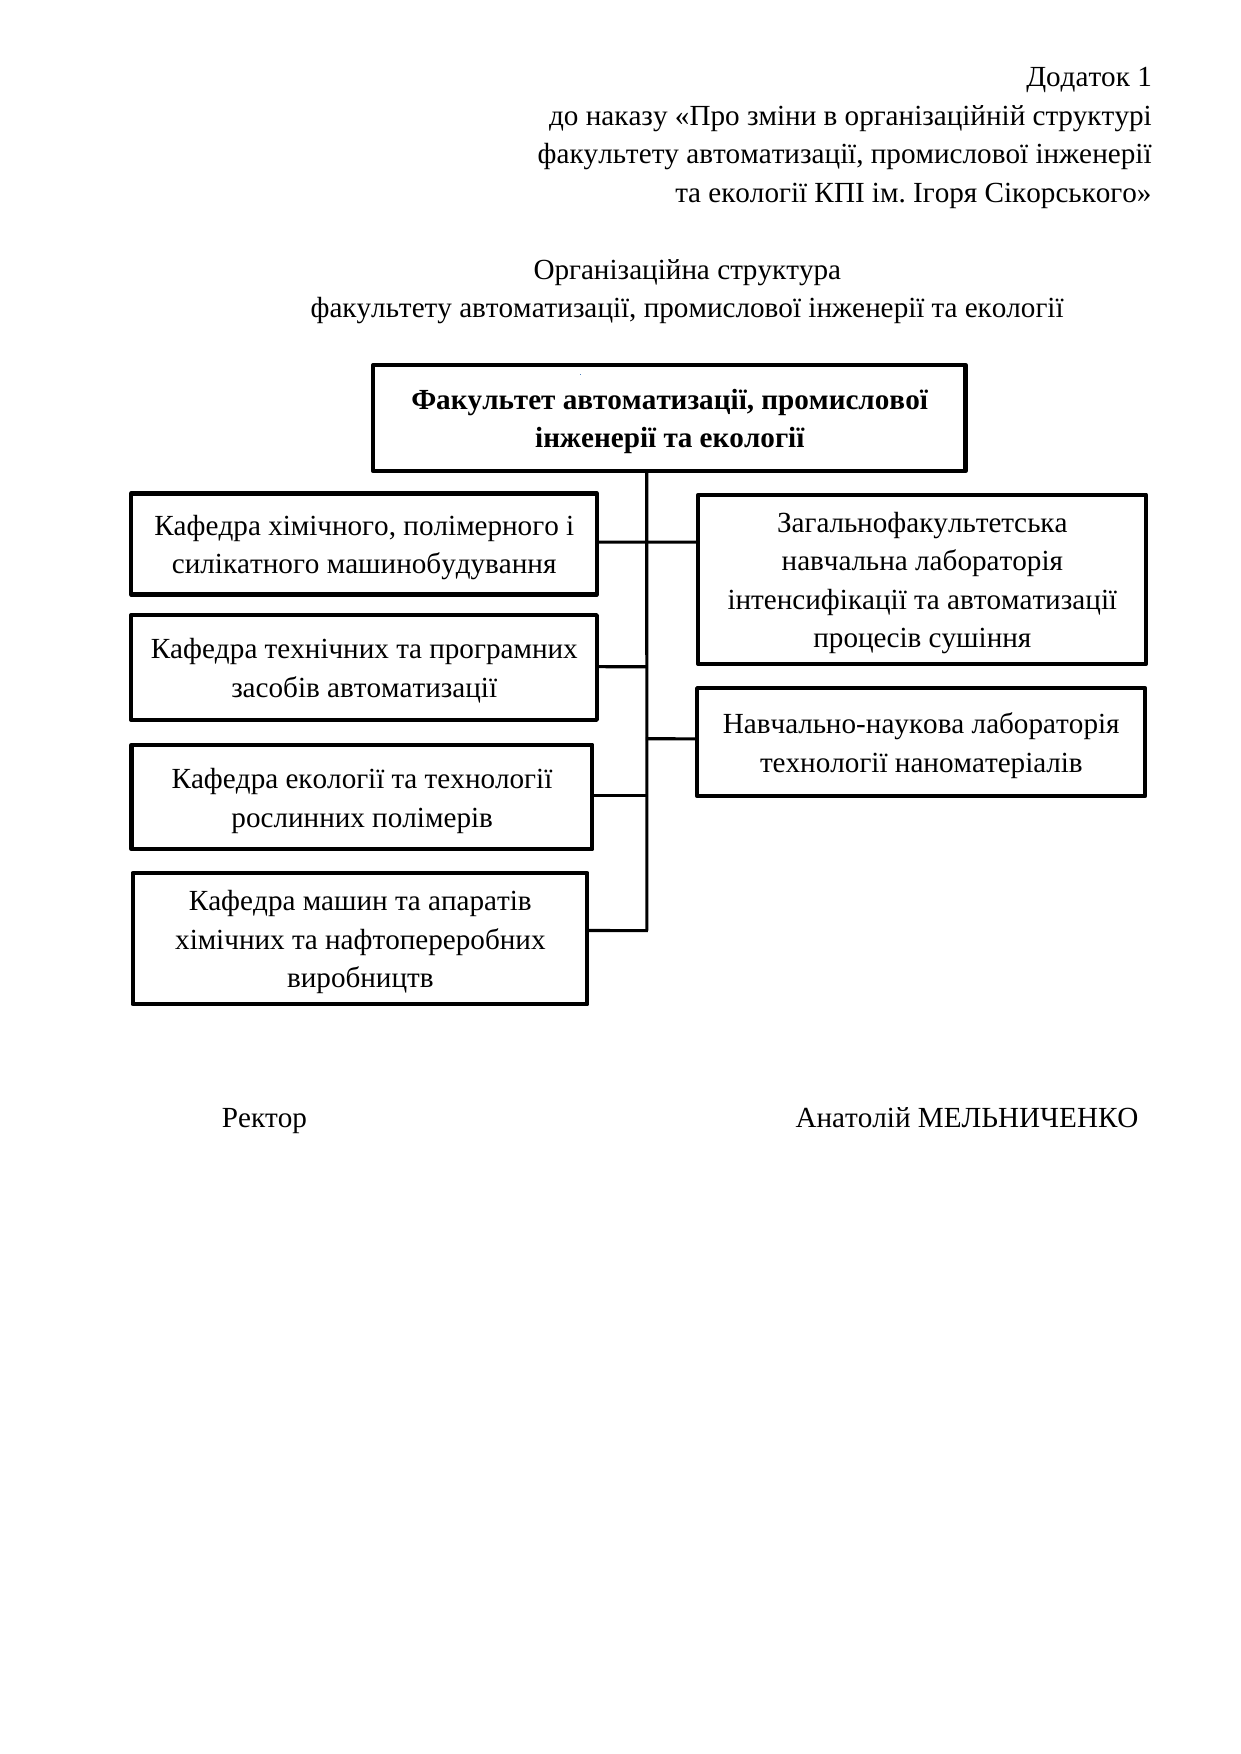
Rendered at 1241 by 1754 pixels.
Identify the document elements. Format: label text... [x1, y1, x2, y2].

text факультету автоматизації, промислової інженерії та екології [148, 290, 1152, 324]
text Додаток 1 [148, 59, 1152, 93]
text Ректор Анатолій МЕЛЬНИЧЕНКО [148, 1100, 1152, 1133]
text факультету автоматизації, промислової інженерії [148, 136, 1152, 170]
text до наказу «Про зміни в організаційній структурі [148, 98, 1152, 131]
text Організаційна структура [148, 252, 1152, 285]
text та екології КПІ ім. Ігоря Сікорського» [148, 175, 1152, 208]
